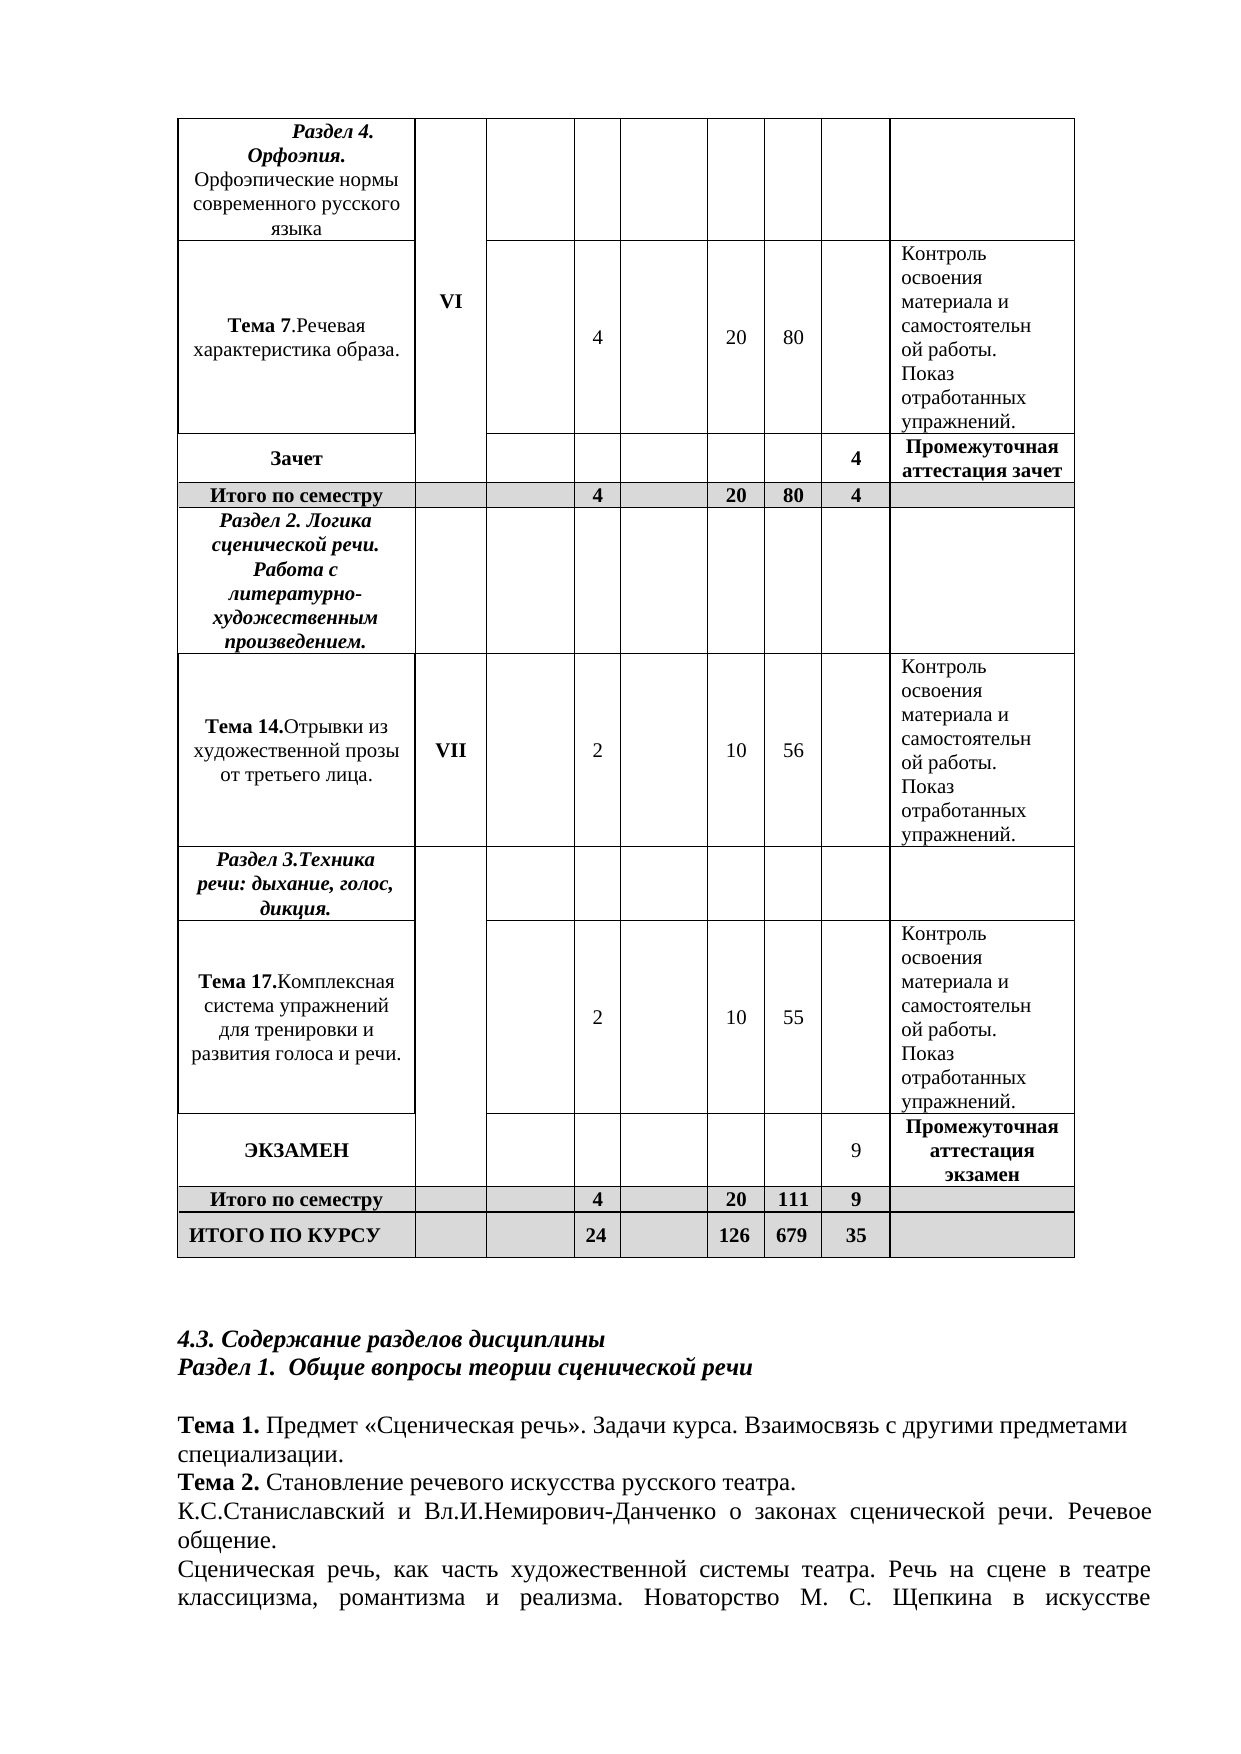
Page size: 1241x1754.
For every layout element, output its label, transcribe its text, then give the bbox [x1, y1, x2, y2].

table_cell [708, 1114, 764, 1186]
table_cell [891, 1213, 1074, 1257]
table_cell 2 [575, 921, 620, 1113]
table_cell ЭКЗАМЕН [178, 1114, 415, 1186]
table_cell [416, 1187, 486, 1211]
table_cell [765, 1114, 821, 1186]
table_cell [822, 847, 889, 919]
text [177, 1554, 1152, 1611]
table_cell Тема 7.Речевая характеристика образа. [179, 241, 414, 433]
table_cell [765, 847, 821, 919]
table_cell 20 [708, 1187, 764, 1211]
table_cell Промежуточная аттестация экзамен [891, 1114, 1074, 1186]
table_cell 9 [822, 1114, 889, 1186]
table_cell [708, 119, 764, 239]
table_cell [891, 847, 1074, 919]
table_cell [708, 508, 764, 653]
table_cell 55 [765, 921, 821, 1113]
table_cell [621, 1114, 707, 1186]
text Тема 1. Предмет «Сценическая речь». Задачи курса. Взаимосвязь с другими предметами специализации. [177, 1410, 1152, 1467]
table_cell [765, 434, 821, 482]
text К.С.Станиславский и Вл.И.Немирович-Данченко о законах сценической речи. Речевое общение. [177, 1496, 1152, 1554]
table_cell [487, 1114, 574, 1186]
table_cell [765, 119, 821, 239]
text Раздел 1. Общие вопросы теории сценической речи [177, 1352, 1152, 1381]
table_cell [416, 1213, 486, 1257]
table_cell [822, 921, 889, 1113]
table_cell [891, 241, 901, 433]
table_cell [621, 847, 707, 919]
table_cell [487, 1213, 574, 1257]
table_cell Раздел 3.Техника речи: дыхание, голос, дикция. [179, 847, 414, 919]
table_cell [487, 434, 574, 482]
table_cell VII [416, 654, 486, 846]
table_cell Итого по семестру [178, 482, 415, 507]
table_cell Раздел 4. Орфоэпия. Орфоэпические нормы современного русского языка [179, 119, 414, 239]
table_cell [487, 241, 574, 433]
table_cell [621, 483, 707, 507]
table_cell 9 [822, 1187, 889, 1211]
table_cell 20 [708, 241, 764, 433]
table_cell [1063, 241, 1074, 433]
text 4.3. Содержание разделов дисциплины [177, 1324, 1152, 1352]
table_cell Зачет [178, 434, 415, 482]
table_cell [621, 434, 707, 482]
table_cell [822, 119, 889, 239]
table_cell 4 [822, 483, 889, 507]
table_cell [891, 508, 1074, 653]
table_cell [575, 119, 620, 239]
table_cell Промежуточная аттестация зачет [891, 434, 1074, 482]
table_cell Раздел 2. Логика сценической речи. Работа с литературно-художественным произведением. [178, 507, 415, 653]
table_cell 80 [765, 483, 821, 507]
table_cell 679 [765, 1213, 821, 1257]
table_cell [575, 847, 620, 919]
table_cell 35 [822, 1213, 889, 1257]
table_cell [708, 434, 764, 482]
table_cell [487, 654, 574, 846]
text Тема 2. Становление речевого искусства русского театра. [177, 1467, 1152, 1496]
table_cell [621, 508, 707, 653]
table_cell [487, 508, 574, 653]
table_cell [765, 508, 821, 653]
table_cell 2 [575, 654, 620, 846]
table_cell Тема 17.Комплексная система упражнений для тренировки и развития голоса и речи. [179, 921, 414, 1113]
table_cell 24 [575, 1213, 620, 1257]
table_cell [621, 1187, 707, 1211]
table_cell [621, 241, 707, 433]
table_cell [487, 1187, 574, 1211]
table_cell 111 [765, 1187, 821, 1211]
table_cell [708, 847, 764, 919]
table_cell 126 [708, 1213, 764, 1257]
table_cell [487, 921, 574, 1113]
table_cell [621, 119, 707, 239]
table_cell [822, 241, 889, 433]
table_cell [575, 434, 620, 482]
table_cell 56 [765, 654, 821, 846]
table_cell [416, 483, 486, 507]
table_cell 4 [575, 1187, 620, 1211]
table_cell 4 [822, 434, 889, 482]
table_cell 4 [575, 483, 620, 507]
table_cell [621, 654, 707, 846]
table_cell [416, 508, 486, 653]
table_cell [487, 119, 574, 239]
table_cell 10 [708, 654, 764, 846]
table_cell [822, 654, 889, 846]
table_cell [891, 483, 1074, 507]
table_cell 4 [575, 241, 620, 433]
table_cell 80 [765, 241, 821, 433]
table_cell [621, 921, 707, 1113]
table_cell [621, 1213, 707, 1257]
table_cell VI [416, 119, 486, 482]
table_cell Тема 14.Отрывки из художественной прозы от третьего лица. [179, 654, 414, 846]
table_cell Итого по семестру [178, 1186, 415, 1211]
table_cell 10 [708, 921, 764, 1113]
table_cell 20 [708, 483, 764, 507]
table_cell ИТОГО ПО КУРСУ [178, 1211, 415, 1257]
table_cell [891, 119, 1074, 239]
table_cell [822, 508, 889, 653]
table_cell [487, 483, 574, 507]
table_cell [575, 1114, 620, 1186]
table_cell [575, 508, 620, 653]
table_cell [487, 847, 574, 919]
table_cell [891, 1187, 1074, 1211]
